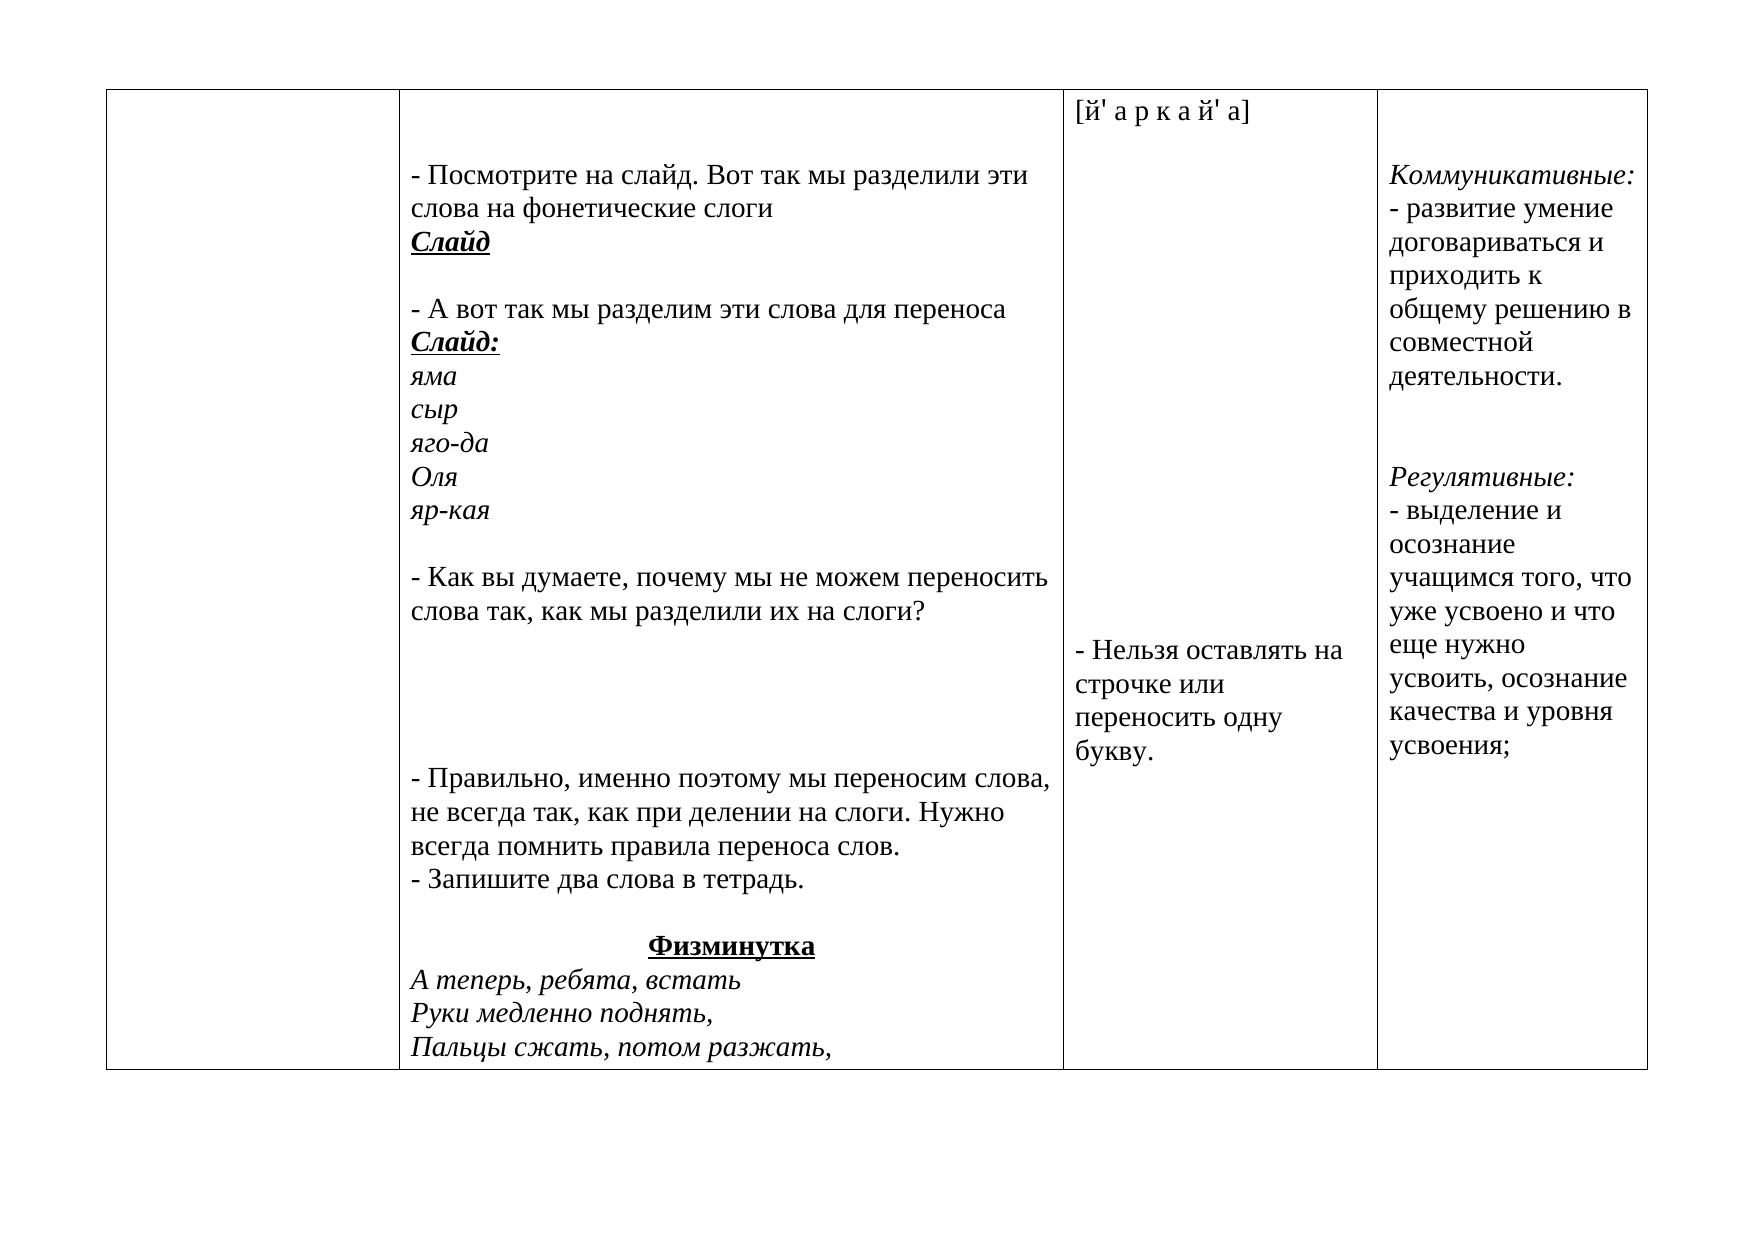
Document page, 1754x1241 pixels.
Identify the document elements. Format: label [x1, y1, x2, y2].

table_cell [1378, 90, 1647, 1068]
table_cell [400, 90, 1063, 1068]
table_cell [107, 90, 399, 1068]
table_cell [1064, 90, 1377, 1068]
